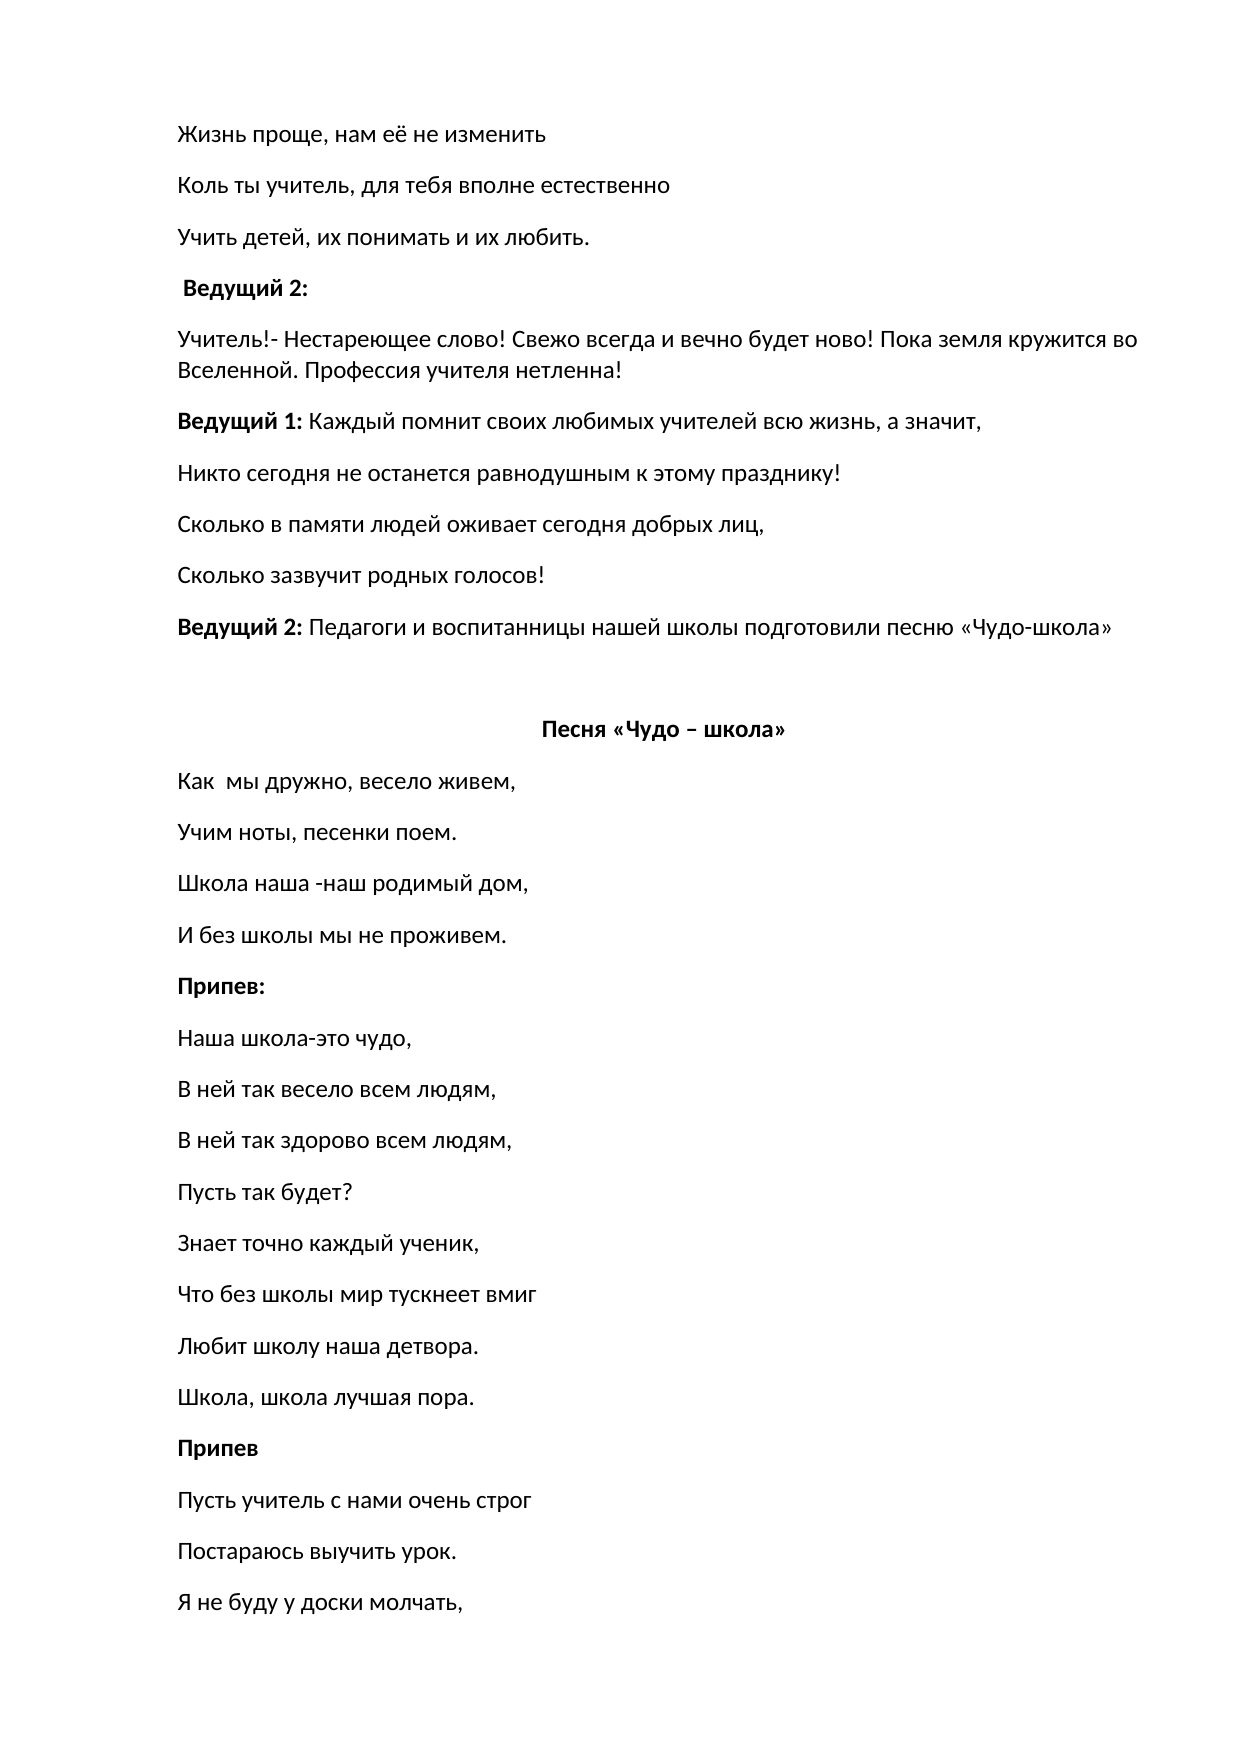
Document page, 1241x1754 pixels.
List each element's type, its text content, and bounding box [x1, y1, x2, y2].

text В ней так здорово всем людям, [177, 1124, 1152, 1155]
text И без школы мы не проживем. [177, 919, 1152, 949]
text Песня «Чудо – школа» [177, 713, 1152, 744]
text Пусть учитель с нами очень строг [177, 1484, 1152, 1514]
text Ведущий 2: Педагоги и воспитанницы нашей школы подготовили песню «Чудо-школа» [177, 611, 1152, 641]
text Что без школы мир тускнеет вмиг [177, 1278, 1152, 1309]
text Наша школа-это чудо, [177, 1022, 1152, 1052]
text В ней так весело всем людям, [177, 1073, 1152, 1103]
text Припев [177, 1432, 1152, 1463]
text Знает точно каждый ученик, [177, 1227, 1152, 1258]
text Припев: [177, 970, 1152, 1001]
text Любит школу наша детвора. [177, 1330, 1152, 1360]
text Ведущий 2: [177, 272, 1152, 303]
text Никто сегодня не останется равнодушным к этому празднику! [177, 457, 1152, 487]
text Учим ноты, песенки поем. [177, 816, 1152, 847]
text Школа наша -наш родимый дом, [177, 868, 1152, 898]
text Коль ты учитель, для тебя вполне естественно [177, 169, 1152, 200]
text Учитель!- Нестареющее слово! Свежо всегда и вечно будет ново! Пока земля кружится во Вселенной. Профессия учителя нетленна! [177, 323, 1152, 384]
text Школа, школа лучшая пора. [177, 1381, 1152, 1412]
text Пусть так будет? [177, 1176, 1152, 1206]
text Постараюсь выучить урок. [177, 1535, 1152, 1566]
text Жизнь проще, нам её не изменить [177, 118, 1152, 149]
text Я не буду у доски молчать, [177, 1587, 1152, 1617]
text Сколько зазвучит родных голосов! [177, 559, 1152, 590]
text Сколько в памяти людей оживает сегодня добрых лиц, [177, 508, 1152, 539]
text Как мы дружно, весело живем, [177, 765, 1152, 795]
text Учить детей, их понимать и их любить. [177, 221, 1152, 251]
text Ведущий 1: Каждый помнит своих любимых учителей всю жизнь, а значит, [177, 405, 1152, 436]
